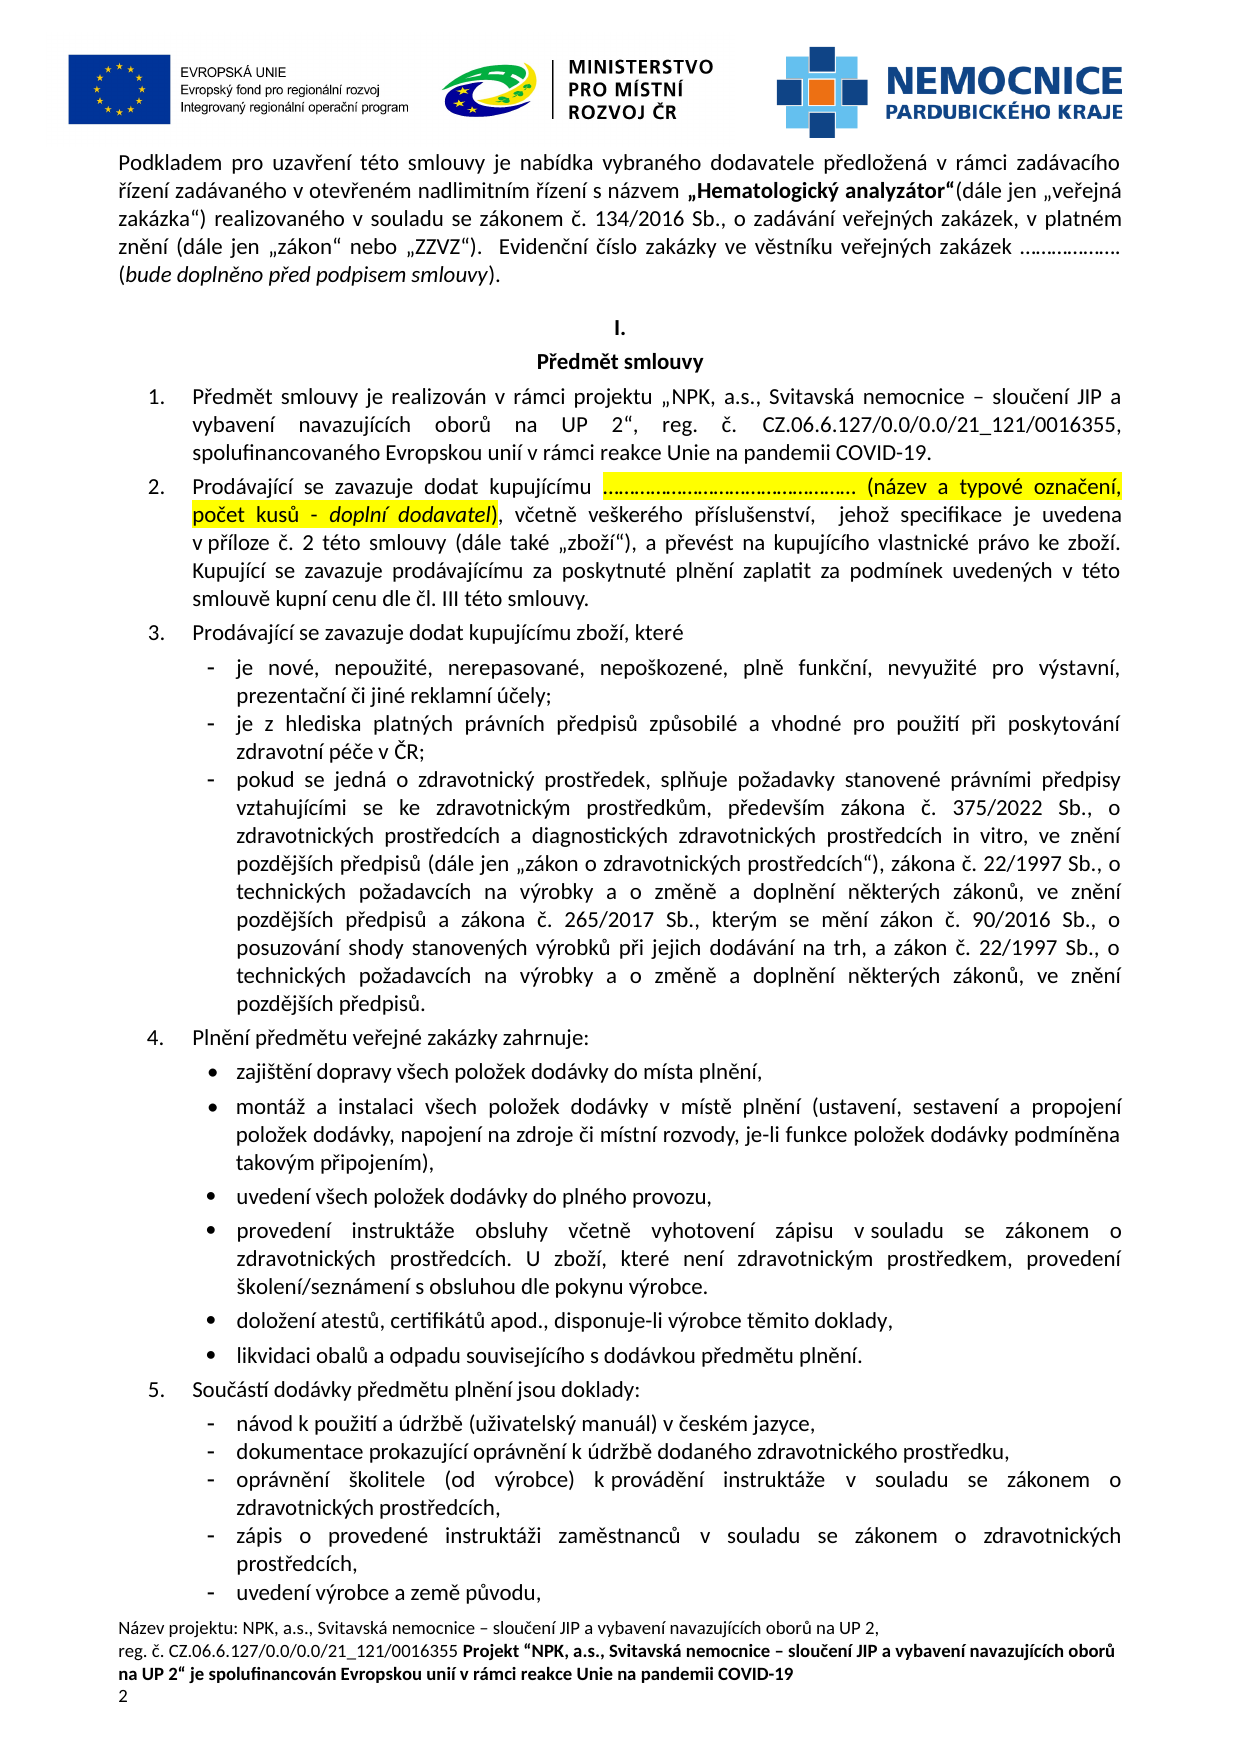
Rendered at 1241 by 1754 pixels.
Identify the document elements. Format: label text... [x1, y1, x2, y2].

text Podkladem pro uzavření této smlouvy je nabídka vybraného dodavatele předložená v rámci zadávacího řízení zadávaného v otevřeném nadlimitním řízení s názvem „Hematologický analyzátor“(dále jen „veřejná zakázka“) realizovaného v souladu se zákonem č. 134/2016 Sb., o zadávání veřejných zakázek, v platném znění (dále jen „zákon“ nebo „ZZVZ“). Evidenční číslo zakázky ve věstníku veřejných zakázek ………………. (bude doplněno před podpisem smlouvy). [118, 148, 1122, 288]
text Předmět smlouvy [118, 347, 1122, 376]
list Prodávající se zavazuje dodat kupujícímu ………………………………………… (název a typové označení, počet kusů - doplní dodavatel), včetně veškerého příslušenství, jehož specifikace je uvedena v příloze č. 2 této smlouvy (dále také „zboží“), a převést na kupujícího vlastnické právo ke zboží. Kupující se zavazuje prodávajícímu za poskytnuté plnění zaplatit za podmínek uvedených v této smlouvě kupní cenu dle čl. III této smlouvy. [148, 472, 1122, 612]
list likvidaci obalů a odpadu souvisejícího s dodávkou předmětu plnění. [207, 1341, 1122, 1369]
list Prodávající se zavazuje dodat kupujícímu zboží, které [148, 618, 1122, 646]
list doložení atestů, certifikátů apod., disponuje-li výrobce těmito doklady, [207, 1307, 1122, 1335]
picture [46, 32, 735, 147]
list pokud se jedná o zdravotnický prostředek, splňuje požadavky stanovené právními předpisy vztahujícími se ke zdravotnickým prostředkům, především zákona č. 375/2022 Sb., o zdravotnických prostředcích a diagnostických zdravotnických prostředcích in vitro, ve znění pozdějších předpisů (dále jen „zákon o zdravotnických prostředcích“), zákona č. 22/1997 Sb., o technických požadavcích na výrobky a o změně a doplnění některých zákonů, ve znění pozdějších předpisů a zákona č. 265/2017 Sb., kterým se mění zákon č. 90/2016 Sb., o posuzování shody stanovených výrobků při jejich dodávání na trh, a zákon č. 22/1997 Sb., o technických požadavcích na výrobky a o změně a doplnění některých zákonů, ve znění pozdějších předpisů. [207, 765, 1122, 1017]
list Předmět smlouvy je realizován v rámci projektu „NPK, a.s., Svitavská nemocnice – sloučení JIP a vybavení navazujících oborů na UP 2“, reg. č. CZ.06.6.127/0.0/0.0/21_121/0016355, spolufinancovaného Evropskou unií v rámci reakce Unie na pandemii COVID-19. [148, 382, 1122, 466]
list zápis o provedené instruktáži zaměstnanců v souladu se zákonem o zdravotnických prostředcích, [207, 1522, 1122, 1578]
text • montáž a instalaci všech položek dodávky v místě plnění (ustavení, sestavení a propojení položek dodávky, napojení na zdroje či místní rozvody, je-li funkce položek dodávky podmíněna takovým připojením), [207, 1092, 1122, 1176]
list provedení instruktáže obsluhy včetně vyhotovení zápisu v souladu se zákonem o zdravotnických prostředcích. U zboží, které není zdravotnickým prostředkem, provedení školení/seznámení s obsluhou dle pokynu výrobce. [207, 1216, 1122, 1300]
list je z hlediska platných právních předpisů způsobilé a vhodné pro použití při poskytování zdravotní péče v ČR; [207, 709, 1122, 765]
list oprávnění školitele (od výrobce) k provádění instruktáže v souladu se zákonem o zdravotnických prostředcích, [207, 1466, 1122, 1522]
list Plnění předmětu veřejné zakázky zahrnuje: [147, 1023, 1122, 1051]
list Součástí dodávky předmětu plnění jsou doklady: [148, 1375, 1122, 1403]
list uvedení výrobce a země původu, [207, 1578, 1122, 1606]
list je nové, nepoužité, nerepasované, nepoškozené, plně funkční, nevyužité pro výstavní, prezentační či jiné reklamní účely; [207, 653, 1122, 709]
picture [775, 45, 1123, 139]
text I. [118, 313, 1122, 341]
list uvedení všech položek dodávky do plného provozu, [207, 1182, 1122, 1210]
list návod k použití a údržbě (uživatelský manuál) v českém jazyce, [207, 1409, 1122, 1437]
list dokumentace prokazující oprávnění k údržbě dodaného zdravotnického prostředku, [207, 1437, 1122, 1466]
text • zajištění dopravy všech položek dodávky do místa plnění, [118, 1057, 1122, 1086]
